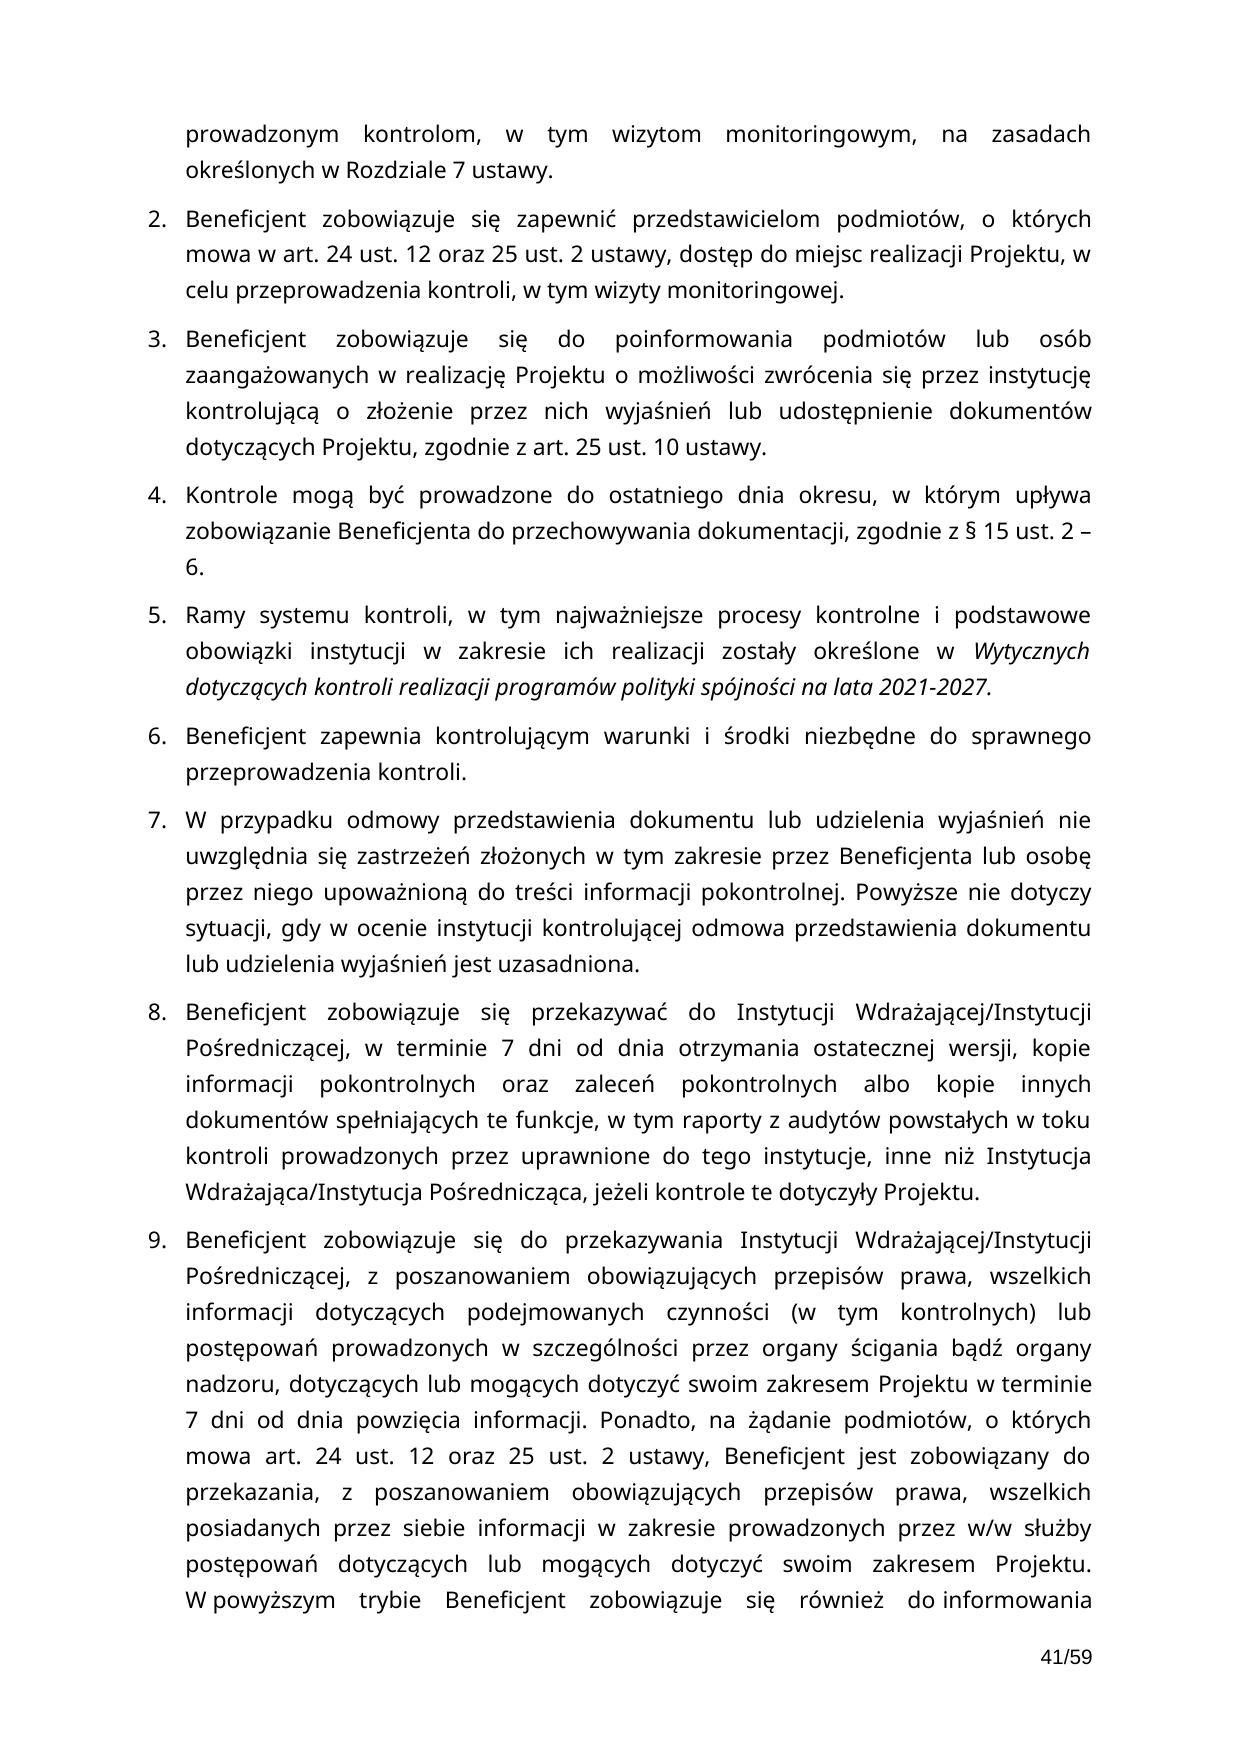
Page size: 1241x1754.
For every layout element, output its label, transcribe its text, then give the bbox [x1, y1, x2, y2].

list Ramy systemu kontroli, w tym najważniejsze procesy kontrolne i podstawowe obowiązki instytucji w zakresie ich realizacji zostały określone w Wytycznych dotyczących kontroli realizacji programów polityki spójności na lata 2021-2027. [148, 599, 1092, 702]
list Beneficjent zobowiązuje się do poinformowania podmiotów lub osób zaangażowanych w realizację Projektu o możliwości zwrócenia się przez instytucję kontrolującą o złożenie przez nich wyjaśnień lub udostępnienie dokumentów dotyczących Projektu, zgodnie z art. 25 ust. 10 ustawy. [148, 323, 1092, 462]
list W przypadku odmowy przedstawienia dokumentu lub udzielenia wyjaśnień nie uwzględnia się zastrzeżeń złożonych w tym zakresie przez Beneficjenta lub osobę przez niego upoważnioną do treści informacji pokontrolnej. Powyższe nie dotyczy sytuacji, gdy w ocenie instytucji kontrolującej odmowa przedstawienia dokumentu lub udzielenia wyjaśnień jest uzasadniona. [148, 804, 1092, 979]
list Beneficjent zobowiązuje się przekazywać do Instytucji Wdrażającej/Instytucji Pośredniczącej, w terminie 7 dni od dnia otrzymania ostatecznej wersji, kopie informacji pokontrolnych oraz zaleceń pokontrolnych albo kopie innych dokumentów spełniających te funkcje, w tym raporty z audytów powstałych w toku kontroli prowadzonych przez uprawnione do tego instytucje, inne niż Instytucja Wdrażająca/Instytucja Pośrednicząca, jeżeli kontrole te dotyczyły Projektu. [148, 996, 1092, 1207]
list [148, 1224, 1092, 1615]
list Kontrole mogą być prowadzone do ostatniego dnia okresu, w którym upływa zobowiązanie Beneficjenta do przechowywania dokumentacji, zgodnie z § 15 ust. 2 – 6. [148, 479, 1092, 582]
list Beneficjent zapewnia kontrolującym warunki i środki niezbędne do sprawnego przeprowadzenia kontroli. [148, 720, 1092, 787]
list Beneficjent zobowiązuje się zapewnić przedstawicielom podmiotów, o których mowa w art. 24 ust. 12 oraz 25 ust. 2 ustawy, dostęp do miejsc realizacji Projektu, w celu przeprowadzenia kontroli, w tym wizyty monitoringowej. [148, 202, 1092, 306]
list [148, 118, 1092, 185]
